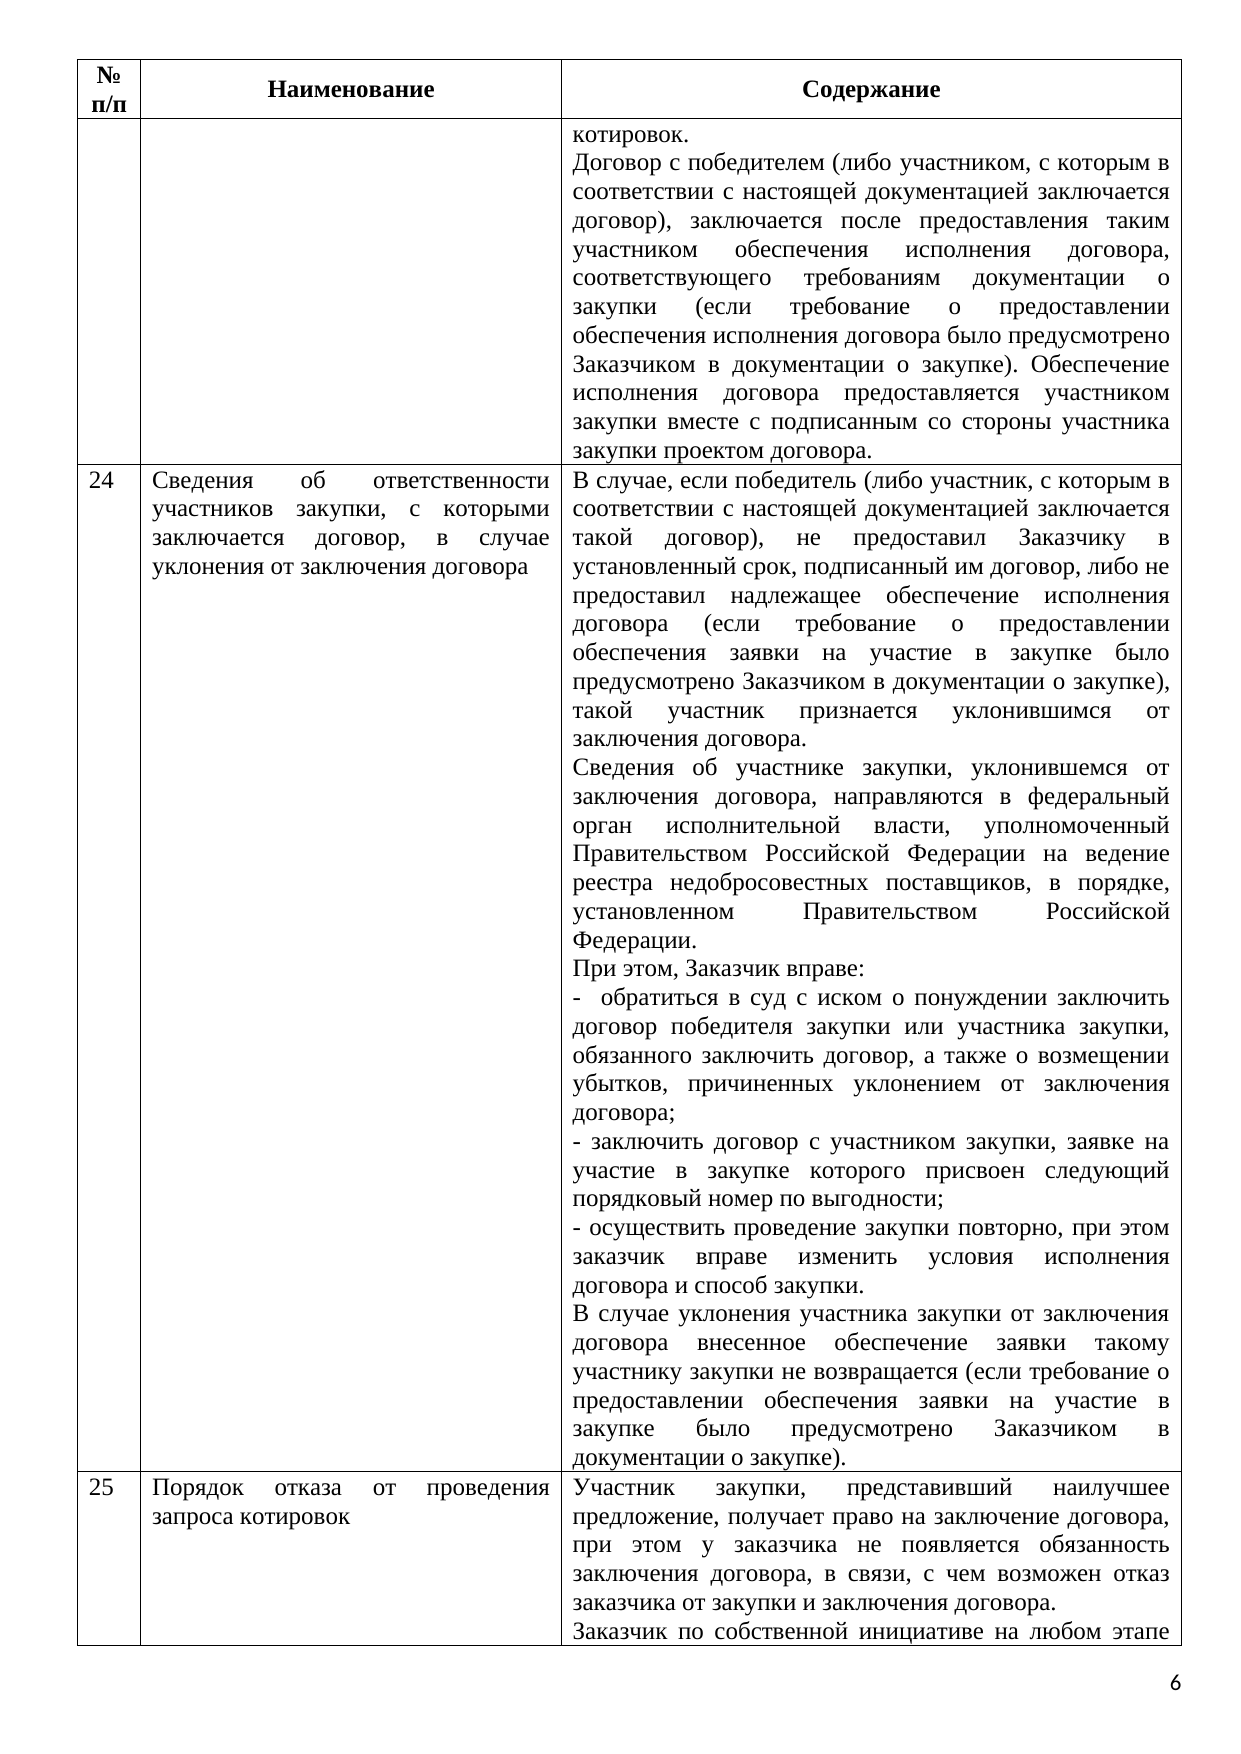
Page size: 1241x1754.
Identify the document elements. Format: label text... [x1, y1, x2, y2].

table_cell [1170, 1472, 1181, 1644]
table_header Содержание [562, 60, 1181, 118]
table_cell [141, 1472, 561, 1644]
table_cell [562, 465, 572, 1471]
table_cell 25 [78, 1472, 140, 1644]
table_cell 24 [78, 465, 140, 1471]
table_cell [562, 119, 1181, 464]
table_cell 23 [78, 119, 140, 464]
table_header Наименование [141, 60, 561, 118]
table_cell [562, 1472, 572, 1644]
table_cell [141, 119, 561, 464]
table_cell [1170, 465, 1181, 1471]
table_cell Сведения об ответственности участников закупки, с которыми заключается договор, в случае уклонения от заключения договора [141, 465, 561, 1471]
